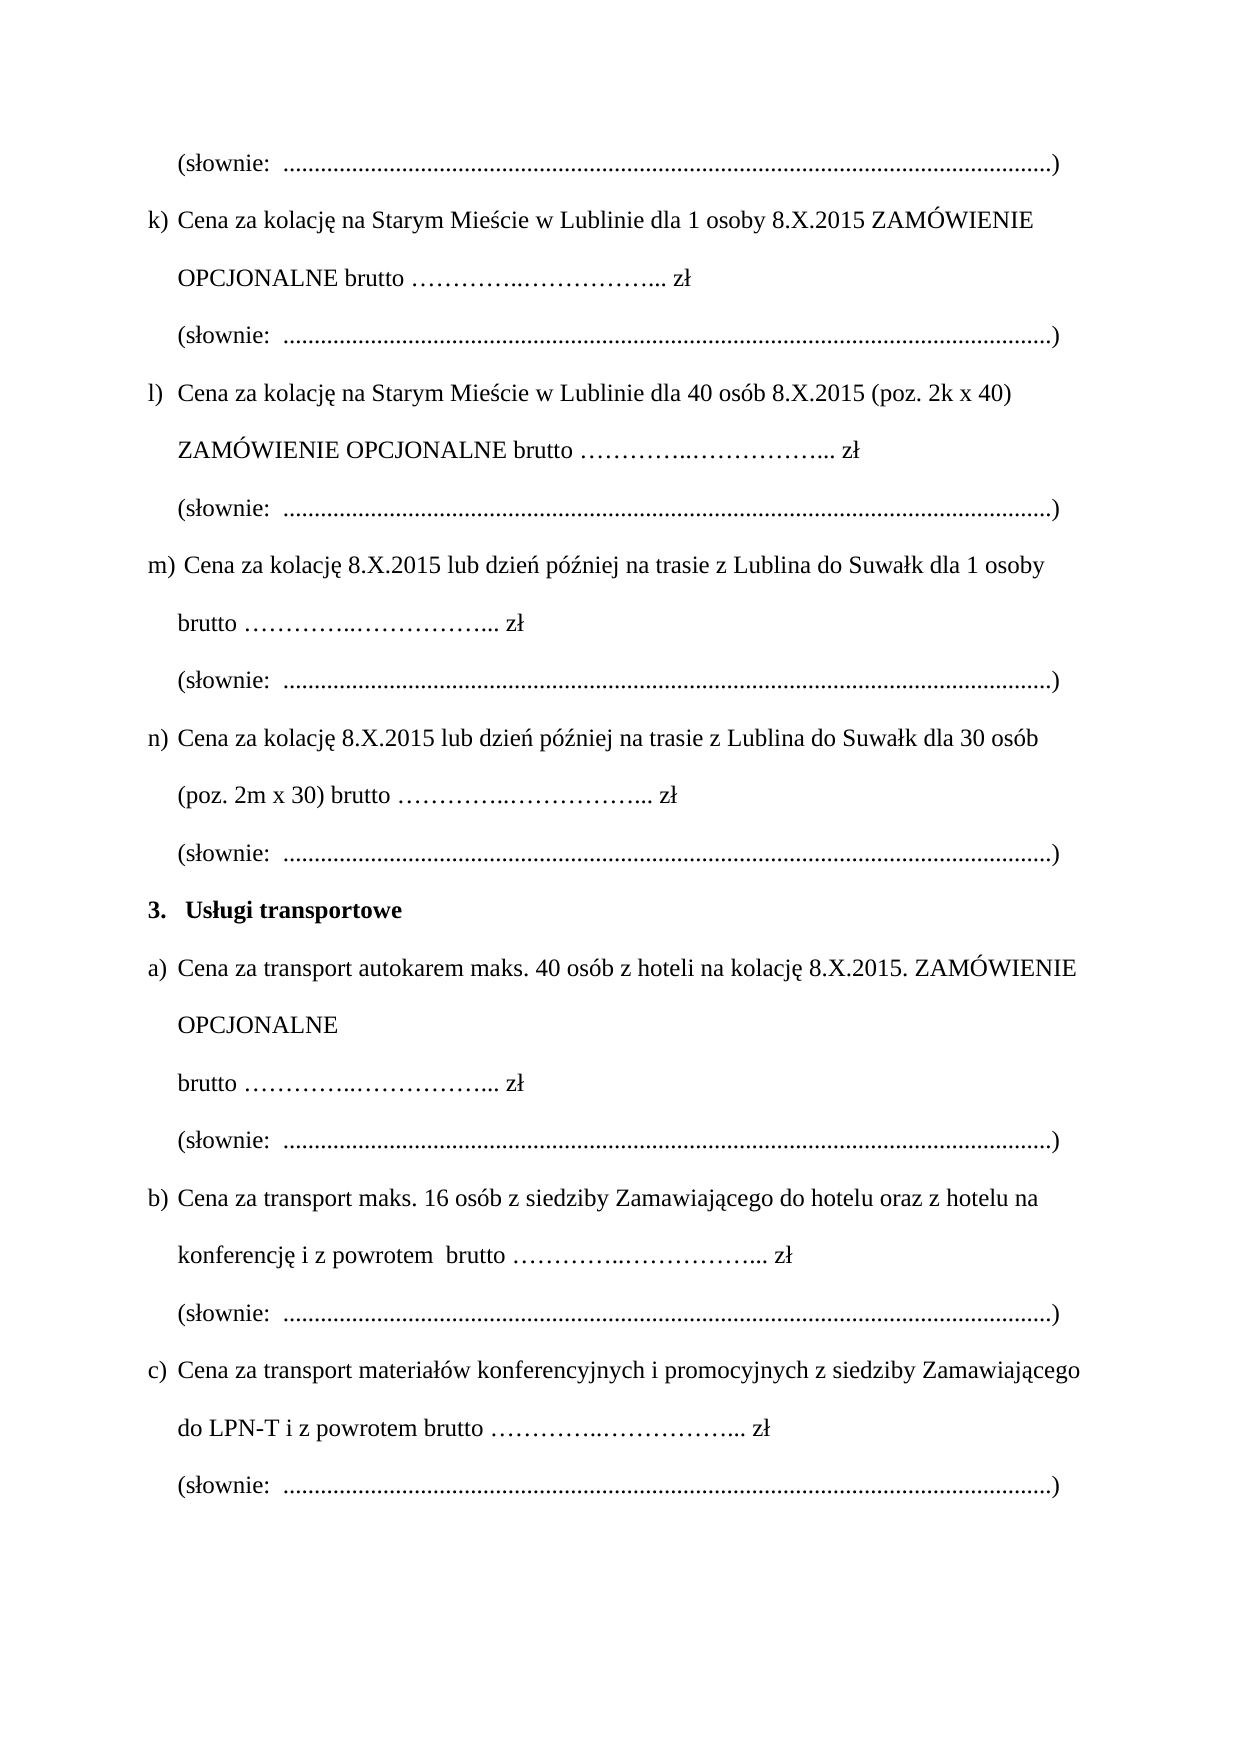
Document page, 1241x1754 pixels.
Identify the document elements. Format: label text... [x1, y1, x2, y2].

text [177, 148, 1093, 176]
list Cena za transport maks. 16 osób z siedziby Zamawiającego do hotelu oraz z hotelu na konferencję i z powrotem brutto …………..……………... zł [148, 1183, 1093, 1269]
list Usługi transportowe [148, 895, 1093, 924]
list Cena za transport materiałów konferencyjnych i promocyjnych z siedziby Zamawiającego do LPN-T i z powrotem brutto …………..……………... zł [148, 1355, 1093, 1441]
list Cena za kolację 8.X.2015 lub dzień później na trasie z Lublina do Suwałk dla 1 osoby [148, 550, 1093, 579]
text (słownie: ...........................................................................................................................) [177, 1298, 1093, 1326]
text (słownie: ...........................................................................................................................) [177, 320, 1093, 349]
text brutto …………..……………... zł [177, 1068, 1093, 1096]
list Cena za kolację 8.X.2015 lub dzień później na trasie z Lublina do Suwałk dla 30 osób (poz. 2m x 30) brutto …………..……………... zł [148, 723, 1093, 809]
text (słownie: ...........................................................................................................................) [177, 838, 1093, 866]
list Cena za kolację na Starym Mieście w Lublinie dla 40 osób 8.X.2015 (poz. 2k x 40) ZAMÓWIENIE OPCJONALNE brutto …………..……………... zł [148, 378, 1093, 464]
text (słownie: ...........................................................................................................................) [177, 1125, 1093, 1154]
list Cena za transport autokarem maks. 40 osób z hoteli na kolację 8.X.2015. ZAMÓWIENIE OPCJONALNE [148, 953, 1093, 1039]
list Cena za kolację na Starym Mieście w Lublinie dla 1 osoby 8.X.2015 ZAMÓWIENIE OPCJONALNE brutto …………..……………... zł [148, 205, 1093, 291]
text (słownie: ...........................................................................................................................) [177, 493, 1093, 521]
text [177, 1470, 1093, 1499]
text (słownie: ...........................................................................................................................) [177, 665, 1093, 694]
text brutto …………..……………... zł [177, 608, 1093, 636]
